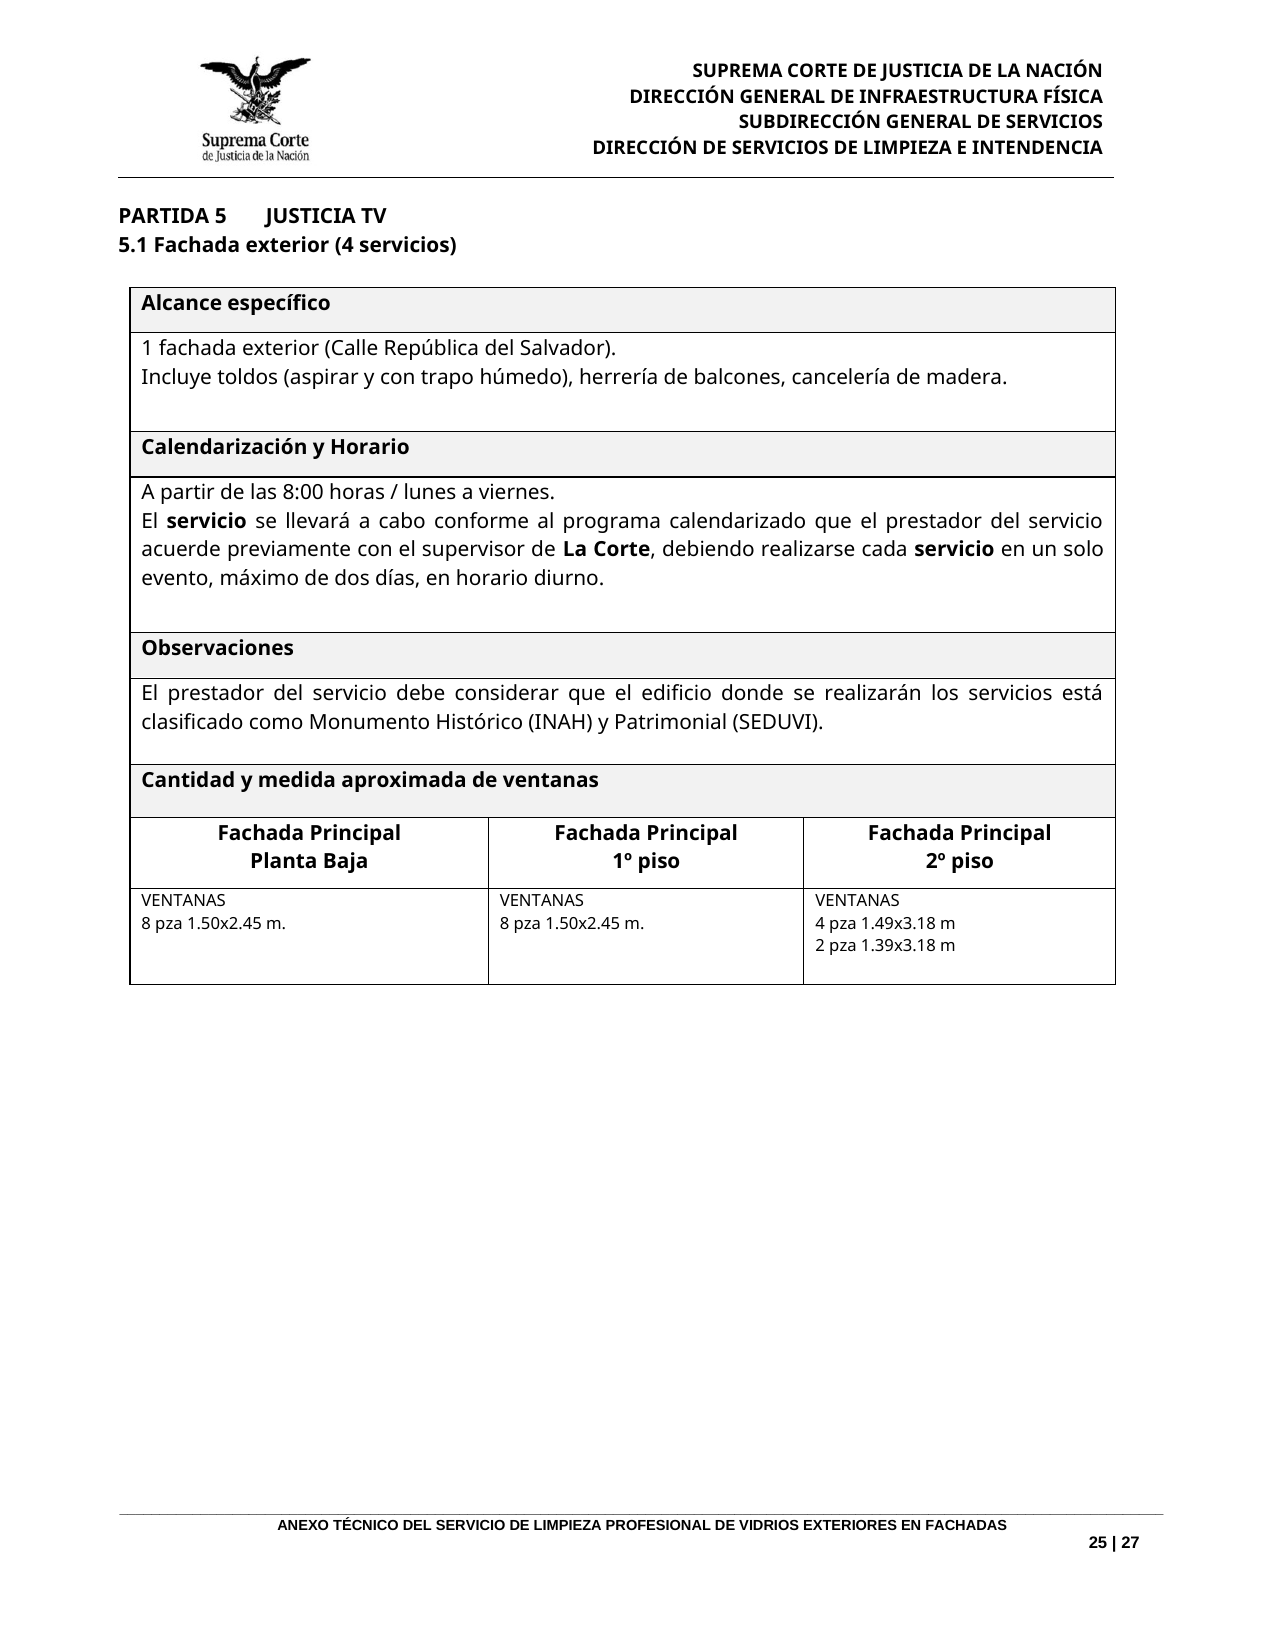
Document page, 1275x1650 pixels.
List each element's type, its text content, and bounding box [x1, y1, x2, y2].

text 5.1 Fachada exterior (4 servicios) [118, 230, 1167, 258]
picture [191, 33, 317, 171]
table_cell El prestador del servicio debe considerar que el edificio donde se realizarán los servicios está clasificado como Monumento Histórico (INAH) y Patrimonial (SEDUVI). [131, 679, 1115, 764]
table_cell Fachada Principal 1º piso [489, 818, 803, 888]
table_cell Fachada Principal 2º piso [804, 818, 1115, 888]
table_cell Observaciones [131, 633, 1115, 677]
table_cell VENTANAS 8 pza 1.50x2.45 m. [489, 889, 803, 984]
table_cell Fachada Principal Planta Baja [131, 818, 488, 888]
table_header Alcance específico [131, 288, 1115, 332]
table_cell Cantidad y medida aproximada de ventanas [131, 765, 1115, 817]
text PARTIDA 5 JUSTICIA TV [118, 202, 1167, 230]
table_cell VENTANAS 8 pza 1.50x2.45 m. [131, 889, 488, 984]
table_cell A partir de las 8:00 horas / lunes a viernes. El servicio se llevará a cabo conforme al programa calendarizado que el prestador del servicio acuerde previamente con el supervisor de La Corte, debiendo realizarse cada servicio en un solo evento, máximo de dos días, en horario diurno. [131, 478, 1115, 632]
table_cell VENTANAS 4 pza 1.49x3.18 m 2 pza 1.39x3.18 m [804, 889, 1115, 984]
table_cell 1 fachada exterior (Calle República del Salvador). Incluye toldos (aspirar y con trapo húmedo), herrería de balcones, cancelería de madera. [131, 333, 1115, 431]
table_cell Calendarización y Horario [131, 432, 1115, 476]
